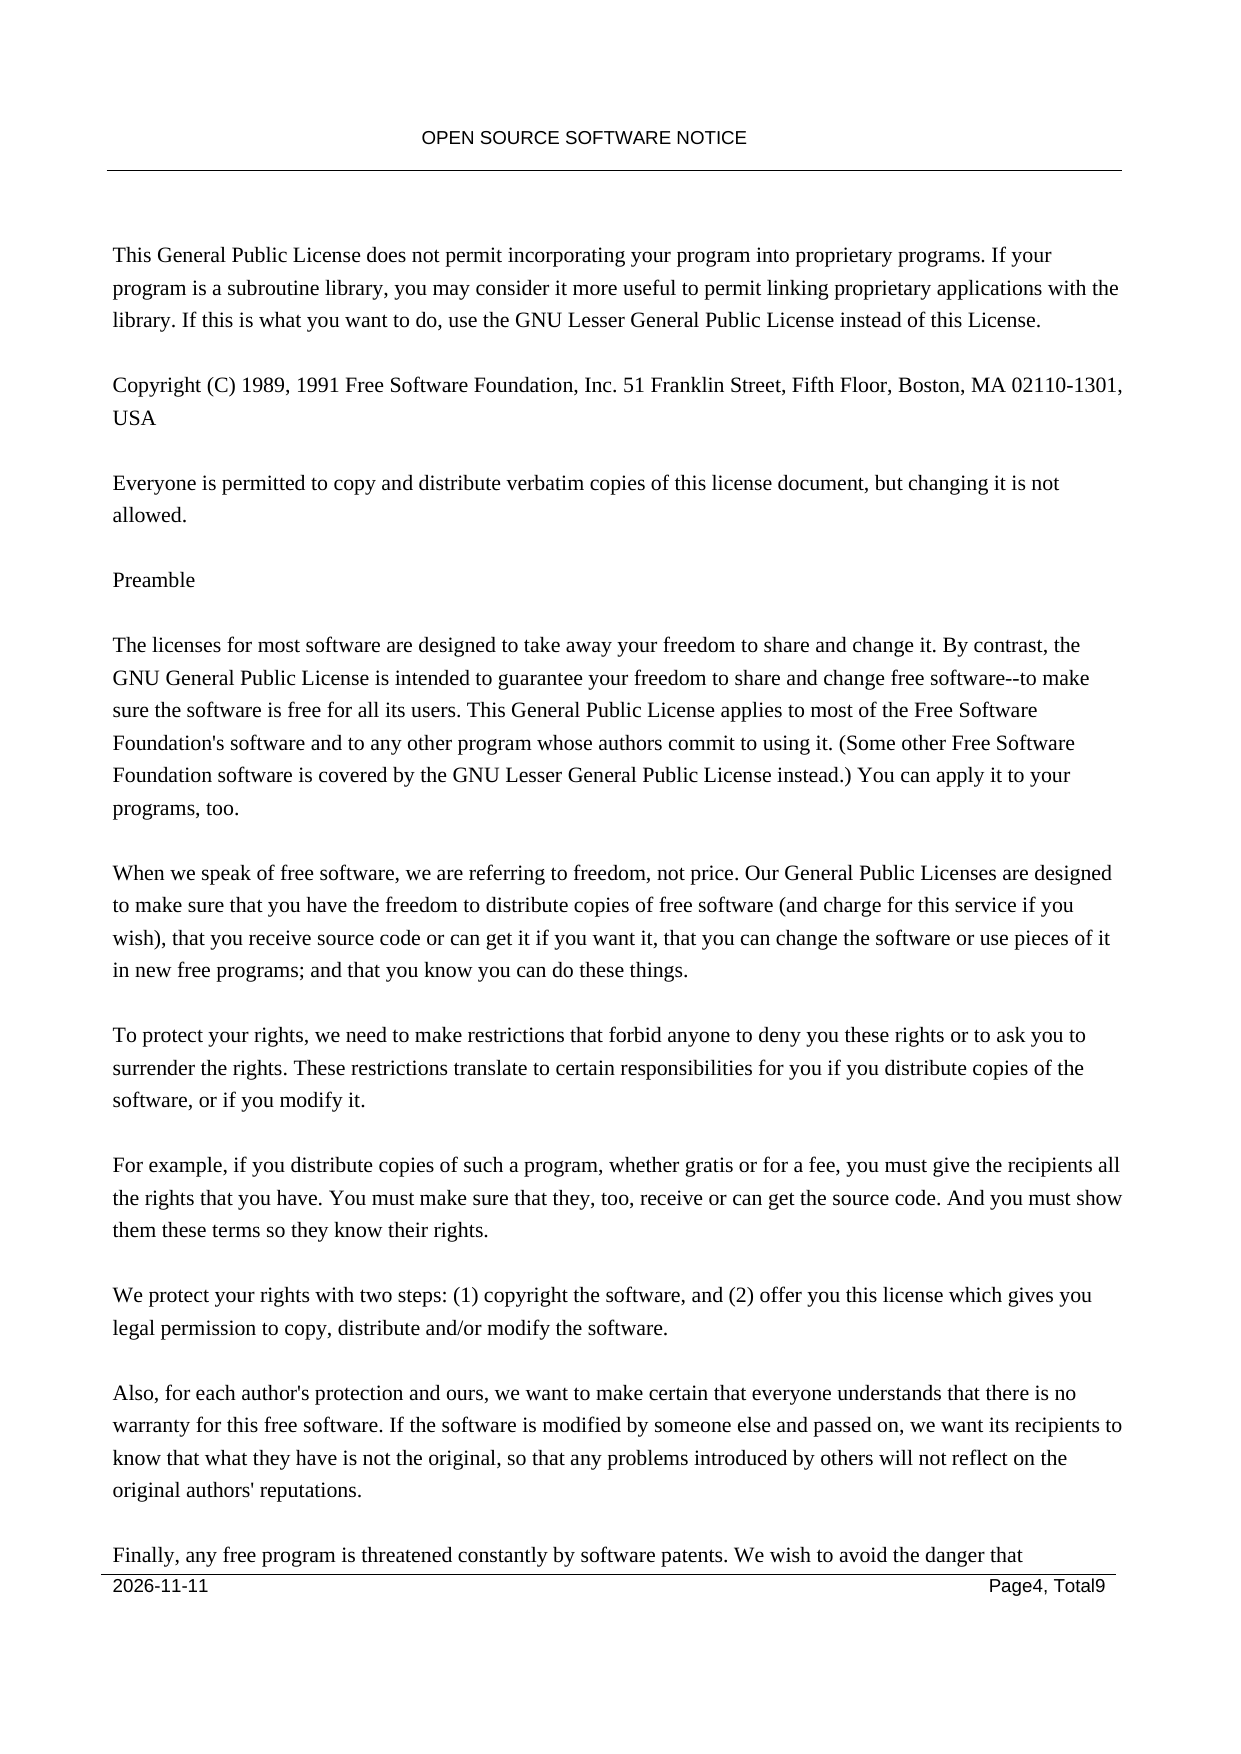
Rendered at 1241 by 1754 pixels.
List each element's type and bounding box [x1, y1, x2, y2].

text [112, 206, 1128, 1571]
